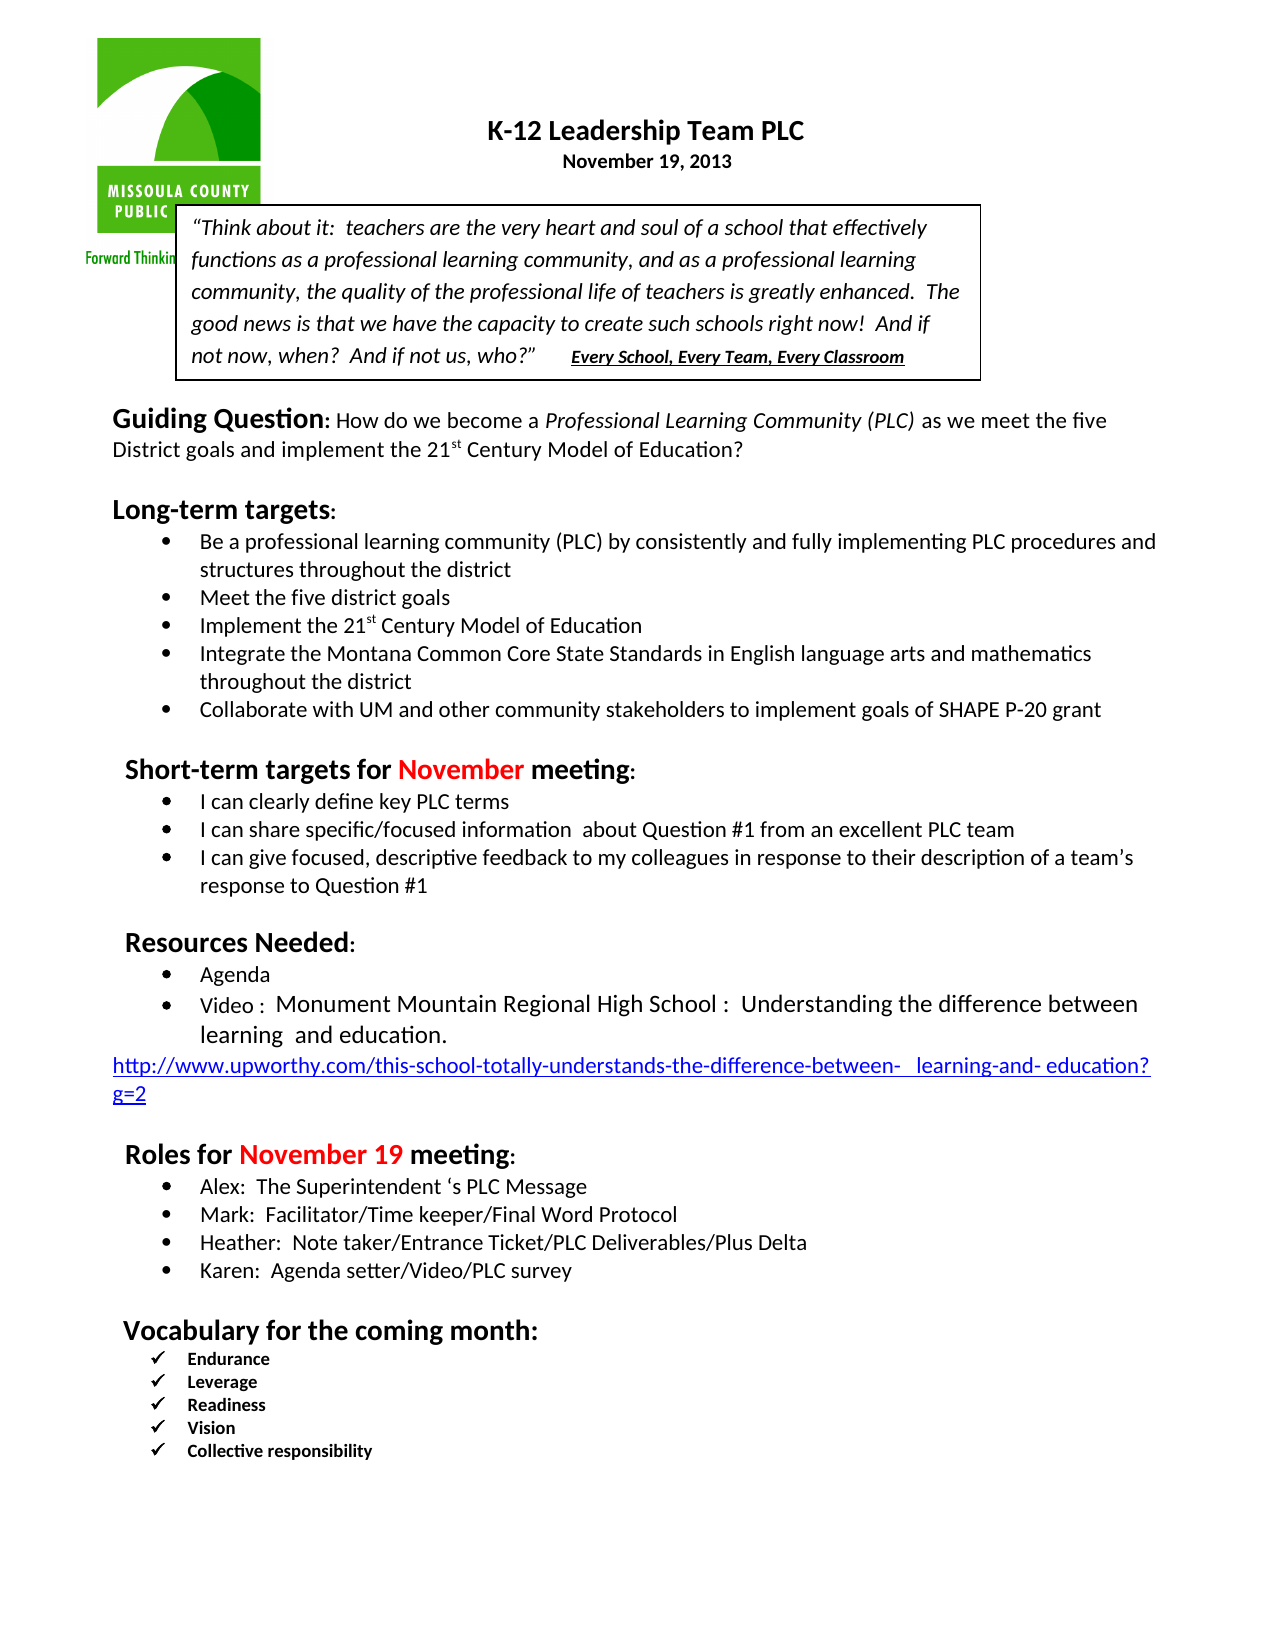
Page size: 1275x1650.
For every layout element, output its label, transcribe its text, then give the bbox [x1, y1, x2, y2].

list Readiness [150, 1393, 1164, 1416]
text K-12 Leadership Team PLC [412, 112, 1164, 148]
list I can give focused, descriptive feedback to my colleagues in response to their description of a team’s response to Question #1 [162, 843, 1164, 899]
list Vision [150, 1416, 1164, 1439]
text November 19, 2013 [487, 148, 1164, 173]
picture [86, 38, 274, 267]
list I can clearly define key PLC terms [162, 787, 1164, 815]
list Karen: Agenda setter/Video/PLC survey [162, 1256, 1164, 1284]
text Short-term targets for November meeting: [125, 751, 1164, 787]
list Endurance [150, 1347, 1164, 1370]
list Agenda [162, 960, 1164, 988]
list Video : Monument Mountain Regional High School : Understanding the difference between learning and education. [162, 988, 1164, 1051]
text http://www.upworthy.com/this-school-totally-understands-the-difference-between- learning-and- education?g=2 [112, 1051, 1164, 1107]
list Implement the 21st Century Model of Education [162, 611, 1164, 639]
text Resources Needed: [125, 924, 1164, 960]
list I can share specific/focused information about Question #1 from an excellent PLC team [162, 815, 1164, 843]
text Roles for November 19 meeting: [125, 1136, 1164, 1172]
text Vocabulary for the coming month: [112, 1312, 1164, 1347]
list Leverage [150, 1370, 1164, 1393]
list Alex: The Superintendent ‘s PLC Message [162, 1172, 1164, 1200]
list Integrate the Montana Common Core State Standards in English language arts and mathematics throughout the district [162, 639, 1164, 695]
text Guiding Question: How do we become a Professional Learning Community (PLC) as we meet the five District goals and implement the 21st Century Model of Education? [112, 400, 1164, 463]
list Mark: Facilitator/Time keeper/Final Word Protocol [162, 1200, 1164, 1228]
text Long-term targets: [112, 491, 1164, 527]
list Meet the five district goals [162, 583, 1164, 611]
list Collaborate with UM and other community stakeholders to implement goals of SHAPE P-20 grant [162, 695, 1164, 723]
list Be a professional learning community (PLC) by consistently and fully implementing PLC procedures and structures throughout the district [162, 527, 1164, 583]
list Collective responsibility [150, 1439, 1164, 1462]
list Heather: Note taker/Entrance Ticket/PLC Deliverables/Plus Delta [162, 1228, 1164, 1256]
